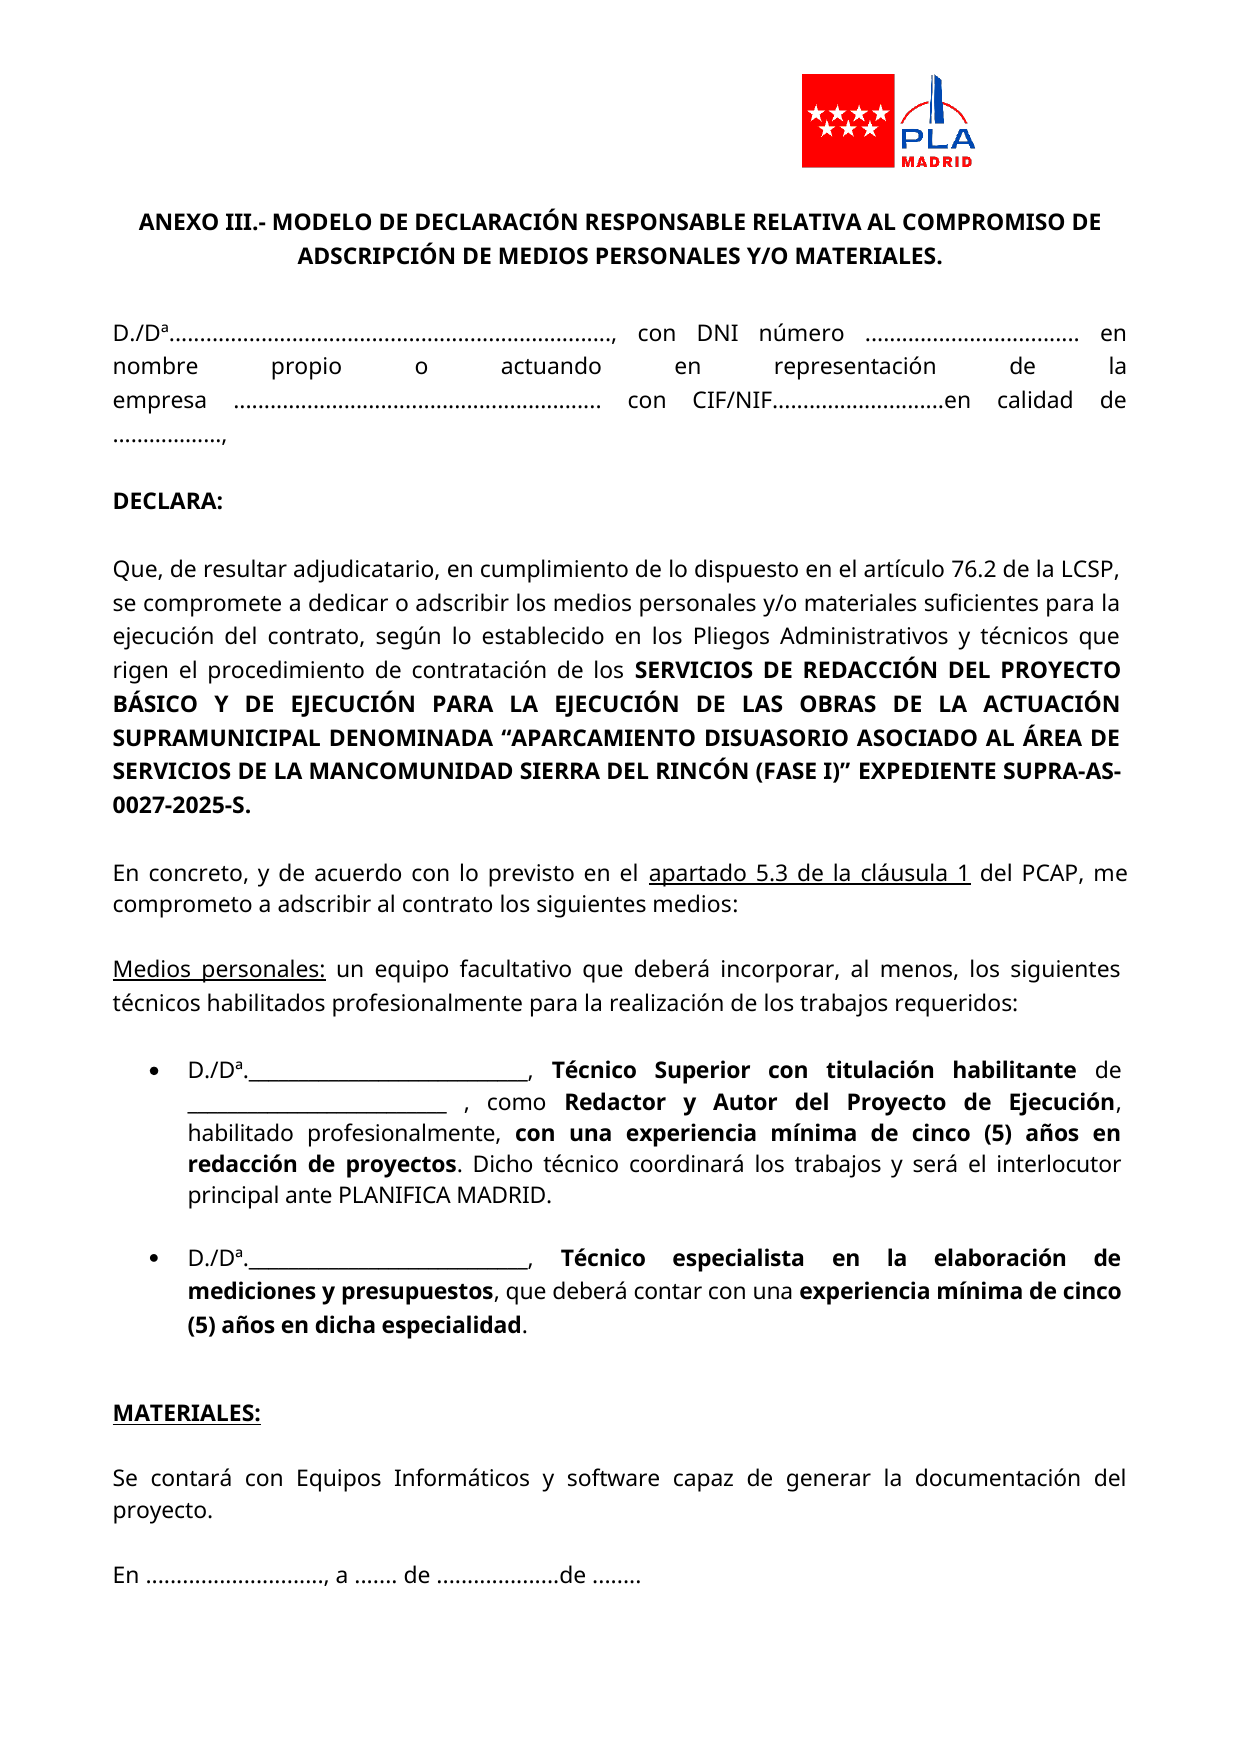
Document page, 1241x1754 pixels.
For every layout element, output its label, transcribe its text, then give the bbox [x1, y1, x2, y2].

text En concreto, y de acuerdo con lo previsto en el apartado 5.3 de la cláusula 1 del PCAP, me comprometo a adscribir al contrato los siguientes medios: [112, 856, 1128, 919]
text Medios personales: un equipo facultativo que deberá incorporar, al menos, los siguientes técnicos habilitados profesionalmente para la realización de los trabajos requeridos: [112, 953, 1122, 1018]
list D./Dª.____________________________, Técnico especialista en la elaboración de mediciones y presupuestos, que deberá contar con una experiencia mínima de cinco (5) años en dicha especialidad. [150, 1241, 1122, 1340]
picture [801, 73, 978, 168]
text MATERIALES: [112, 1397, 1128, 1428]
text Se contará con Equipos Informáticos y software capaz de generar la documentación del proyecto. [112, 1462, 1128, 1525]
subtitle ANEXO III.- MODELO DE DECLARACIÓN RESPONSABLE RELATIVA AL COMPROMISO DE ADSCRIPCIÓN DE MEDIOS PERSONALES Y/O MATERIALES. [112, 206, 1128, 271]
text DECLARA: [112, 485, 1128, 516]
text En ............................., a ....... de ....................de ........ [112, 1558, 1122, 1590]
list D./Dª.____________________________, Técnico Superior con titulación habilitante de __________________________ , como Redactor y Autor del Proyecto de Ejecución, habilitado profesionalmente, con una experiencia mínima de cinco (5) años en redacción de proyectos. Dicho técnico coordinará los trabajos y será el interlocutor principal ante PLANIFICA MADRID. [150, 1054, 1122, 1210]
text D./Dª........................................................................, con DNI número ................................... en nombre propio o actuando en representación de la empresa ............................................................ con CIF/NIF............................en calidad de ………………, [112, 316, 1128, 449]
text Que, de resultar adjudicatario, en cumplimiento de lo dispuesto en el artículo 76.2 de la LCSP, se compromete a dedicar o adscribir los medios personales y/o materiales suficientes para la ejecución del contrato, según lo establecido en los Pliegos Administrativos y técnicos que rigen el procedimiento de contratación de los SERVICIOS DE REDACCIÓN DEL PROYECTO BÁSICO Y DE EJECUCIÓN PARA LA EJECUCIÓN DE LAS OBRAS DE LA ACTUACIÓN SUPRAMUNICIPAL DENOMINADA “APARCAMIENTO DISUASORIO ASOCIADO AL ÁREA DE SERVICIOS DE LA MANCOMUNIDAD SIERRA DEL RINCÓN (FASE I)” EXPEDIENTE SUPRA-AS-0027-2025-S. [112, 553, 1121, 820]
